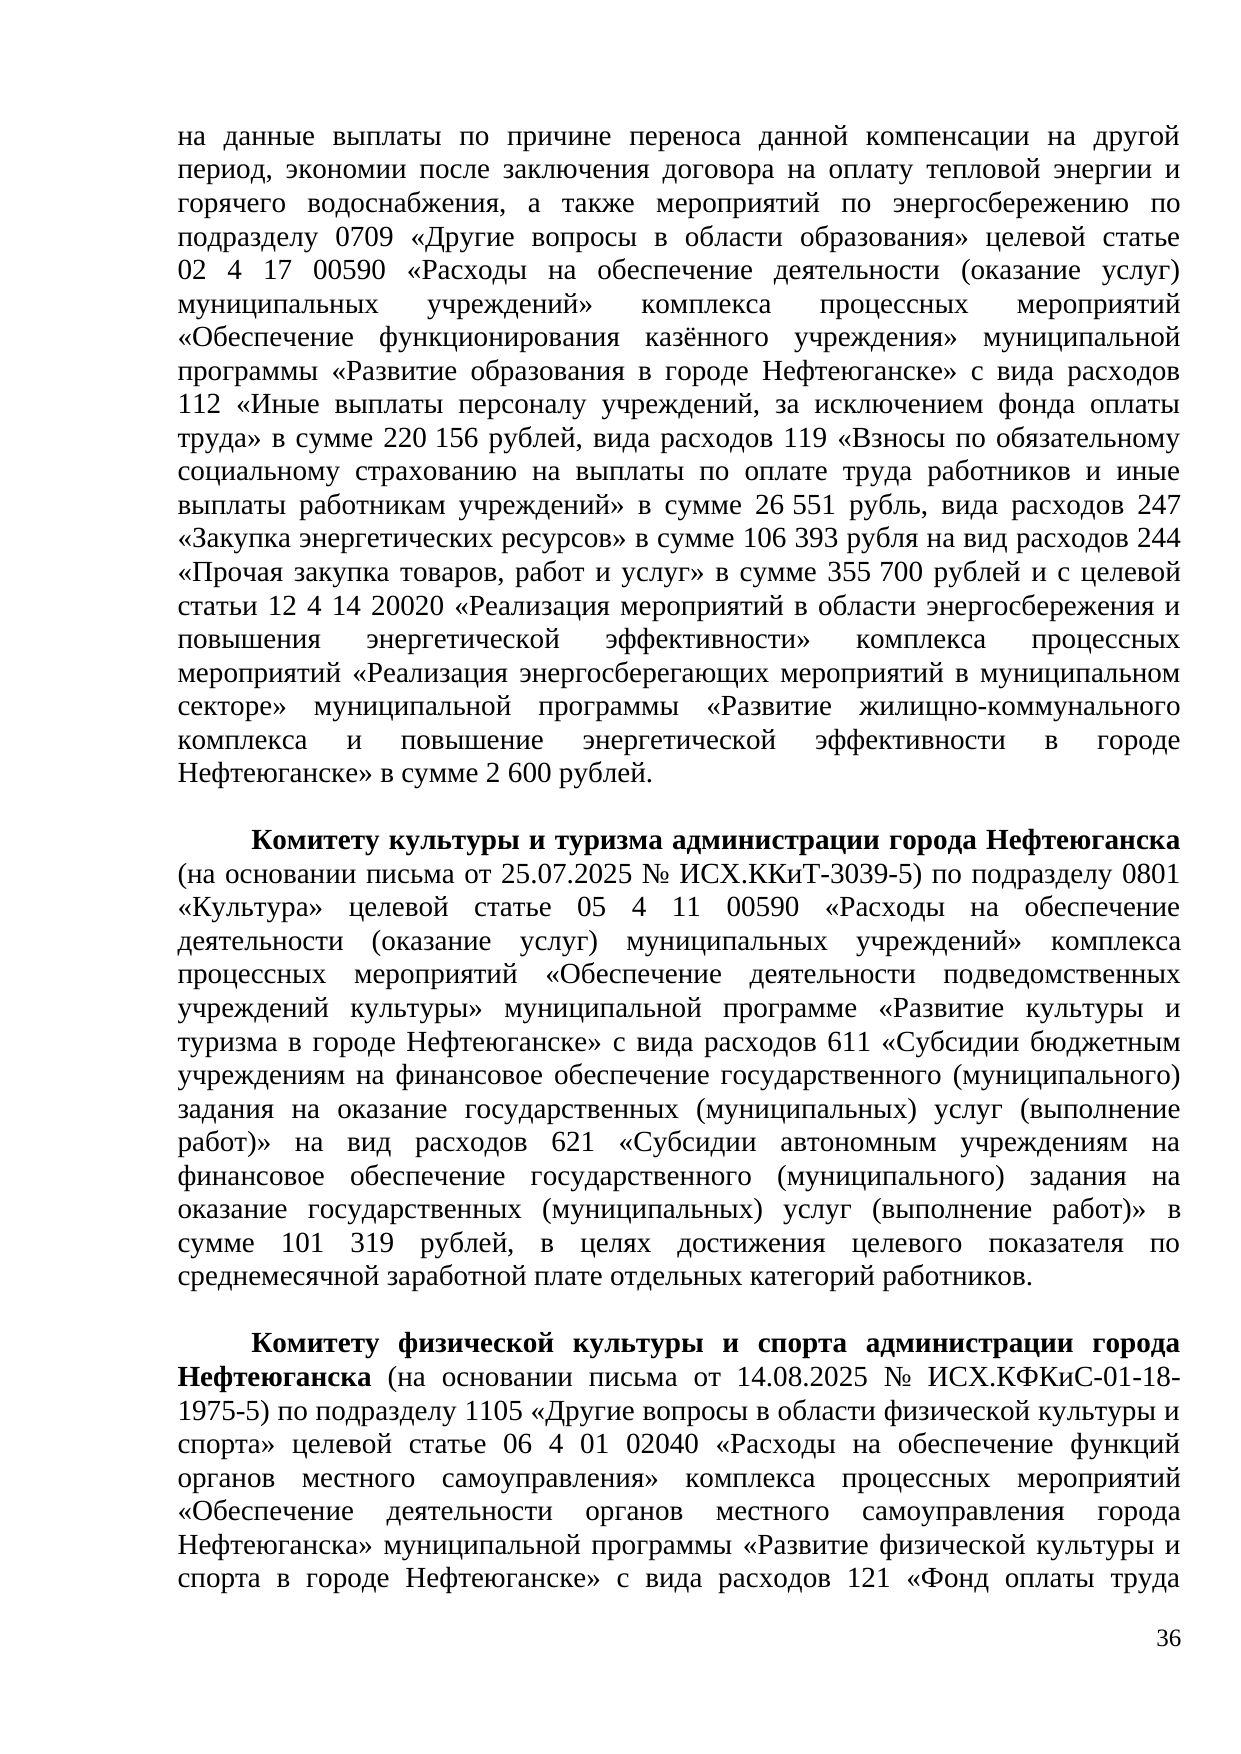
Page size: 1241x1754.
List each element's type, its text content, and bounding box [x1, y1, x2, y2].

text Комитету культуры и туризма администрации города Нефтеюганска (на основании письма от 25.07.2025 № ИСХ.ККиТ-3039-5) по подразделу 0801 «Культура» целевой статье 05 4 11 00590 «Расходы на обеспечение деятельности (оказание услуг) муниципальных учреждений» комплекса процессных мероприятий «Обеспечение деятельности подведомственных учреждений культуры» муниципальной программе «Развитие культуры и туризма в городе Нефтеюганске» с вида расходов 611 «Субсидии бюджетным учреждениям на финансовое обеспечение государственного (муниципального) задания на оказание государственных (муниципальных) услуг (выполнение работ)» на вид расходов 621 «Субсидии автономным учреждениям на финансовое обеспечение государственного (муниципального) задания на оказание государственных (муниципальных) услуг (выполнение работ)» в сумме 101 319 рублей, в целях достижения целевого показателя по среднемесячной заработной плате отдельных категорий работников. [177, 822, 1181, 1292]
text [177, 1326, 1181, 1594]
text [177, 118, 1181, 789]
